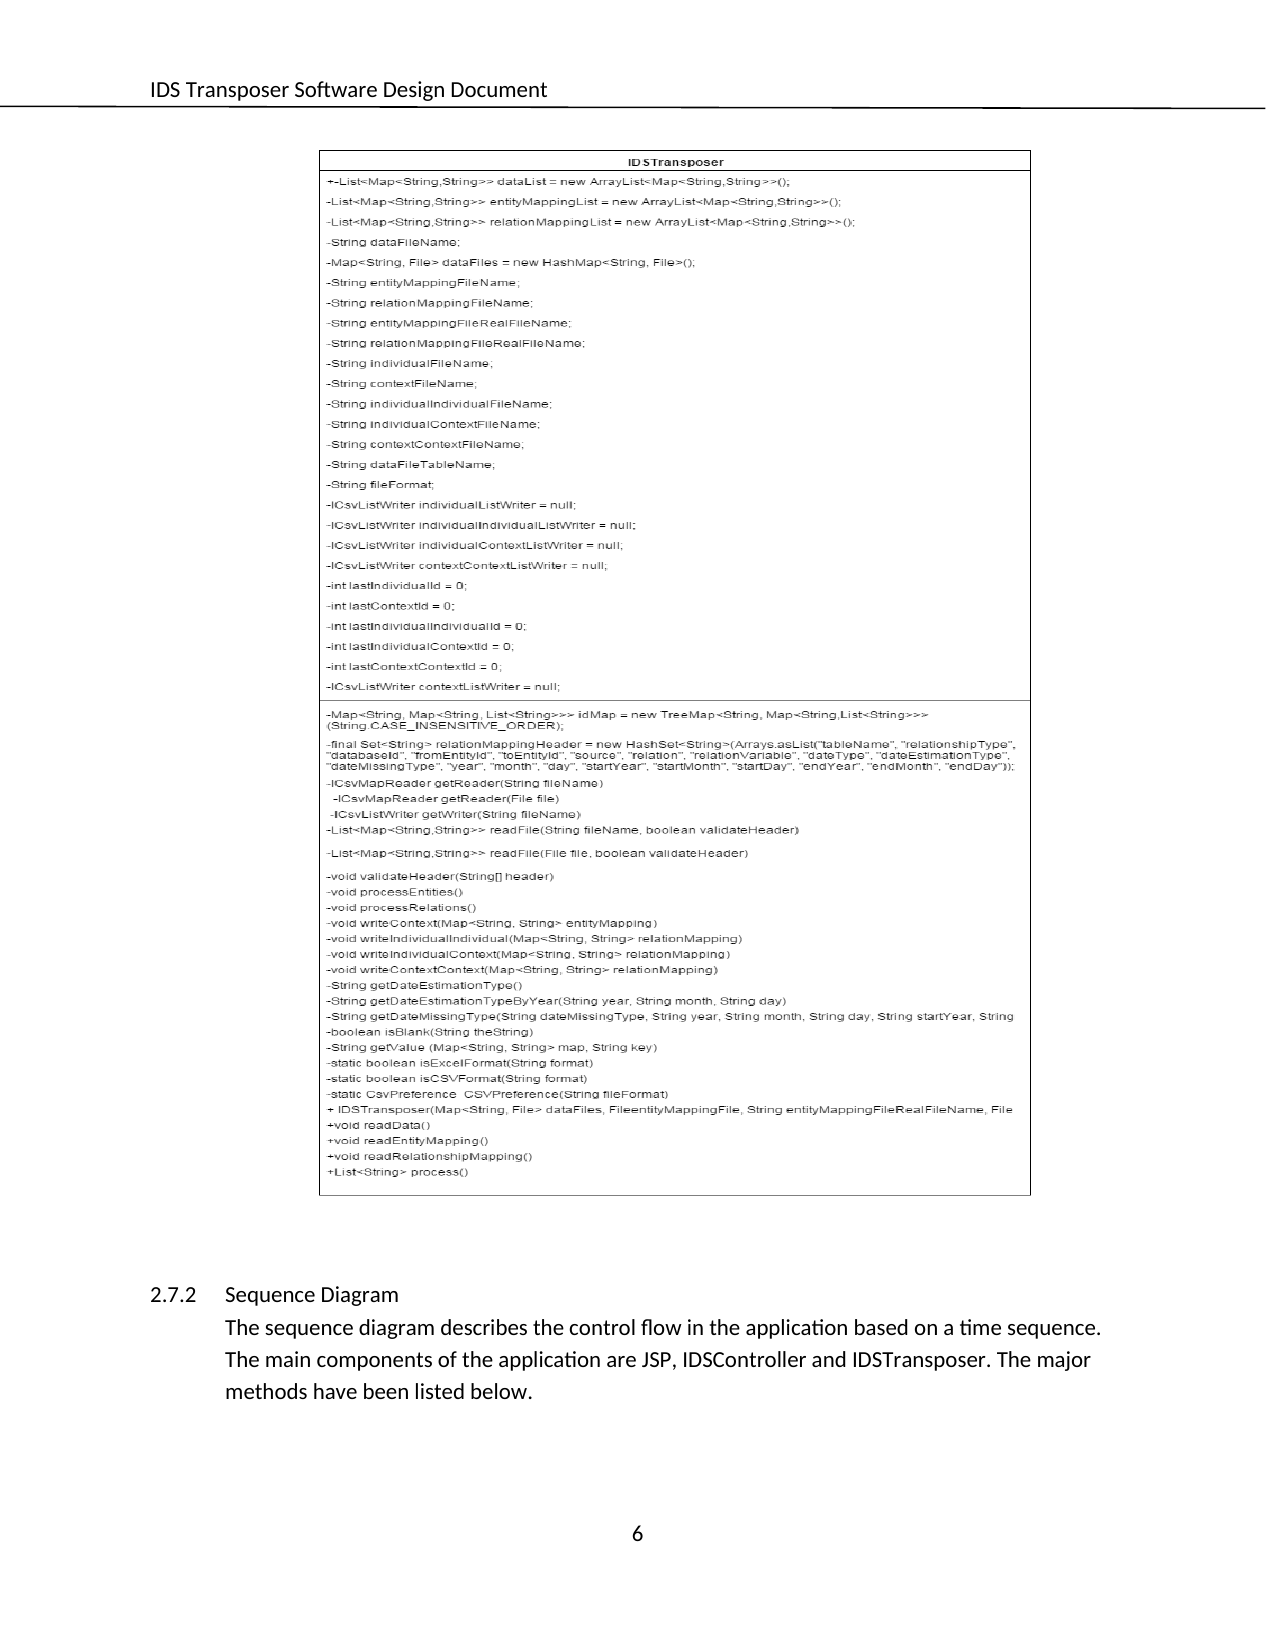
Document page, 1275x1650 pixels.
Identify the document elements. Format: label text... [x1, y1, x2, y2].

picture [318, 150, 1033, 1196]
text The sequence diagram describes the control flow in the application based on a time sequence. The main components of the application are JSP, IDSController and IDSTransposer. The major methods have been listed below. [225, 1313, 1125, 1405]
list Sequence Diagram [150, 1281, 1125, 1308]
